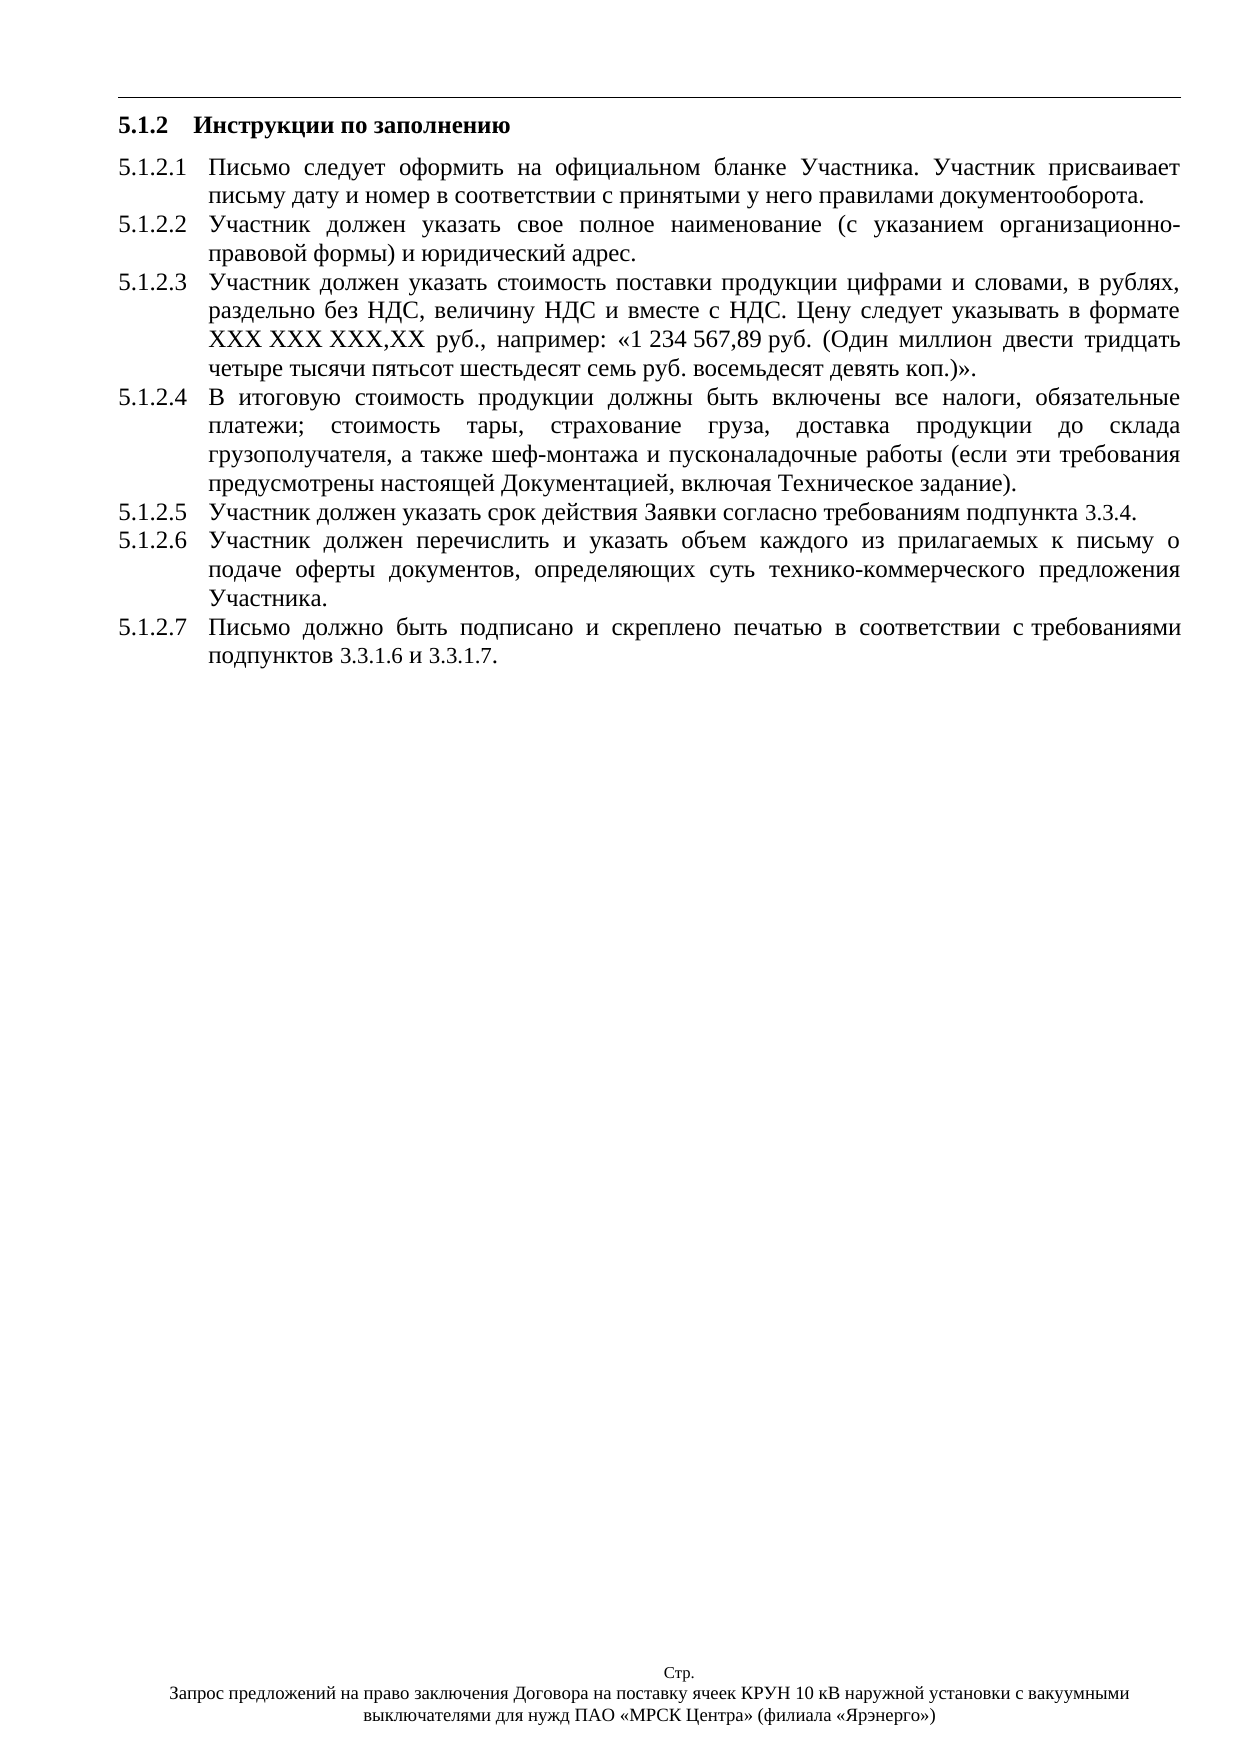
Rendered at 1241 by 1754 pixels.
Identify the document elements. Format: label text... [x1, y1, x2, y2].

list Письмо должно быть подписано и скреплено печатью в соответствии с требованиями подпунктов 3.3.1.6 и 3.3.1.7. [118, 612, 1181, 669]
list В итоговую стоимость продукции должны быть включены все налоги, обязательные платежи; стоимость тары, страхование груза, доставка продукции до склада грузополучателя, а также шеф-монтажа и пусконаладочные работы (если эти требования предусмотрены настоящей Документацией, включая Техническое задание). [118, 382, 1181, 497]
list Участник должен перечислить и указать объем каждого из прилагаемых к письму о подаче оферты документов, определяющих суть технико-коммерческого предложения Участника. [118, 526, 1181, 612]
list Письмо следует оформить на официальном бланке Участника. Участник присваивает письму дату и номер в соответствии с принятыми у него правилами документооборота. [118, 152, 1181, 209]
subtitle Инструкции по заполнению [118, 111, 1181, 139]
list Участник должен указать срок действия Заявки согласно требованиям подпункта 3.3.4. [118, 497, 1181, 526]
list Участник должен указать стоимость поставки продукции цифрами и словами, в рублях, раздельно без НДС, величину НДС и вместе с НДС. Цену следует указывать в формате ХХХ ХХХ ХХХ,ХХ руб., например: «1 234 567,89 руб. (Один миллион двести тридцать четыре тысячи пятьсот шестьдесят семь руб. восемьдесят девять коп.)». [118, 267, 1181, 382]
list Участник должен указать свое полное наименование (с указанием организационно-правовой формы) и юридический адрес. [118, 209, 1181, 267]
